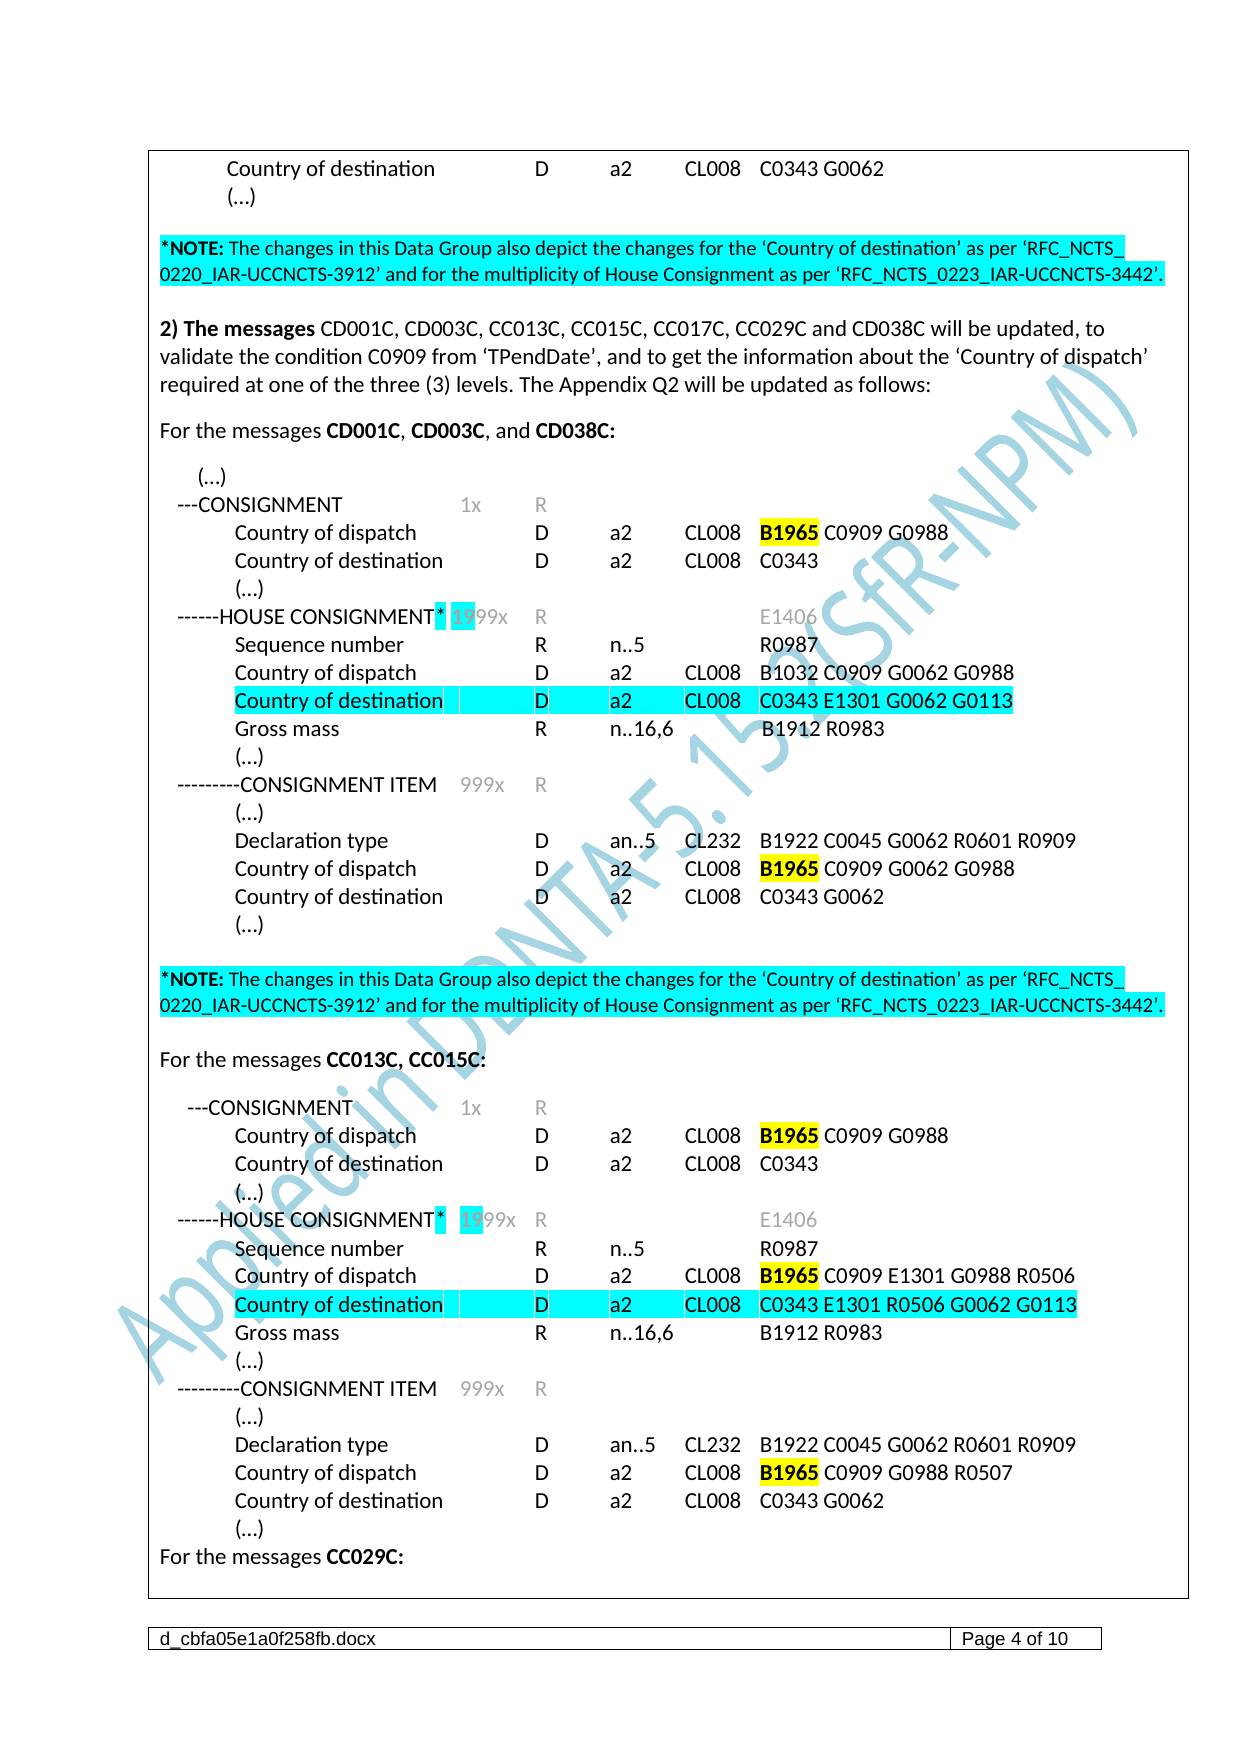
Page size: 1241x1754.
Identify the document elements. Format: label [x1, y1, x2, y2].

table_header [149, 151, 1188, 1598]
